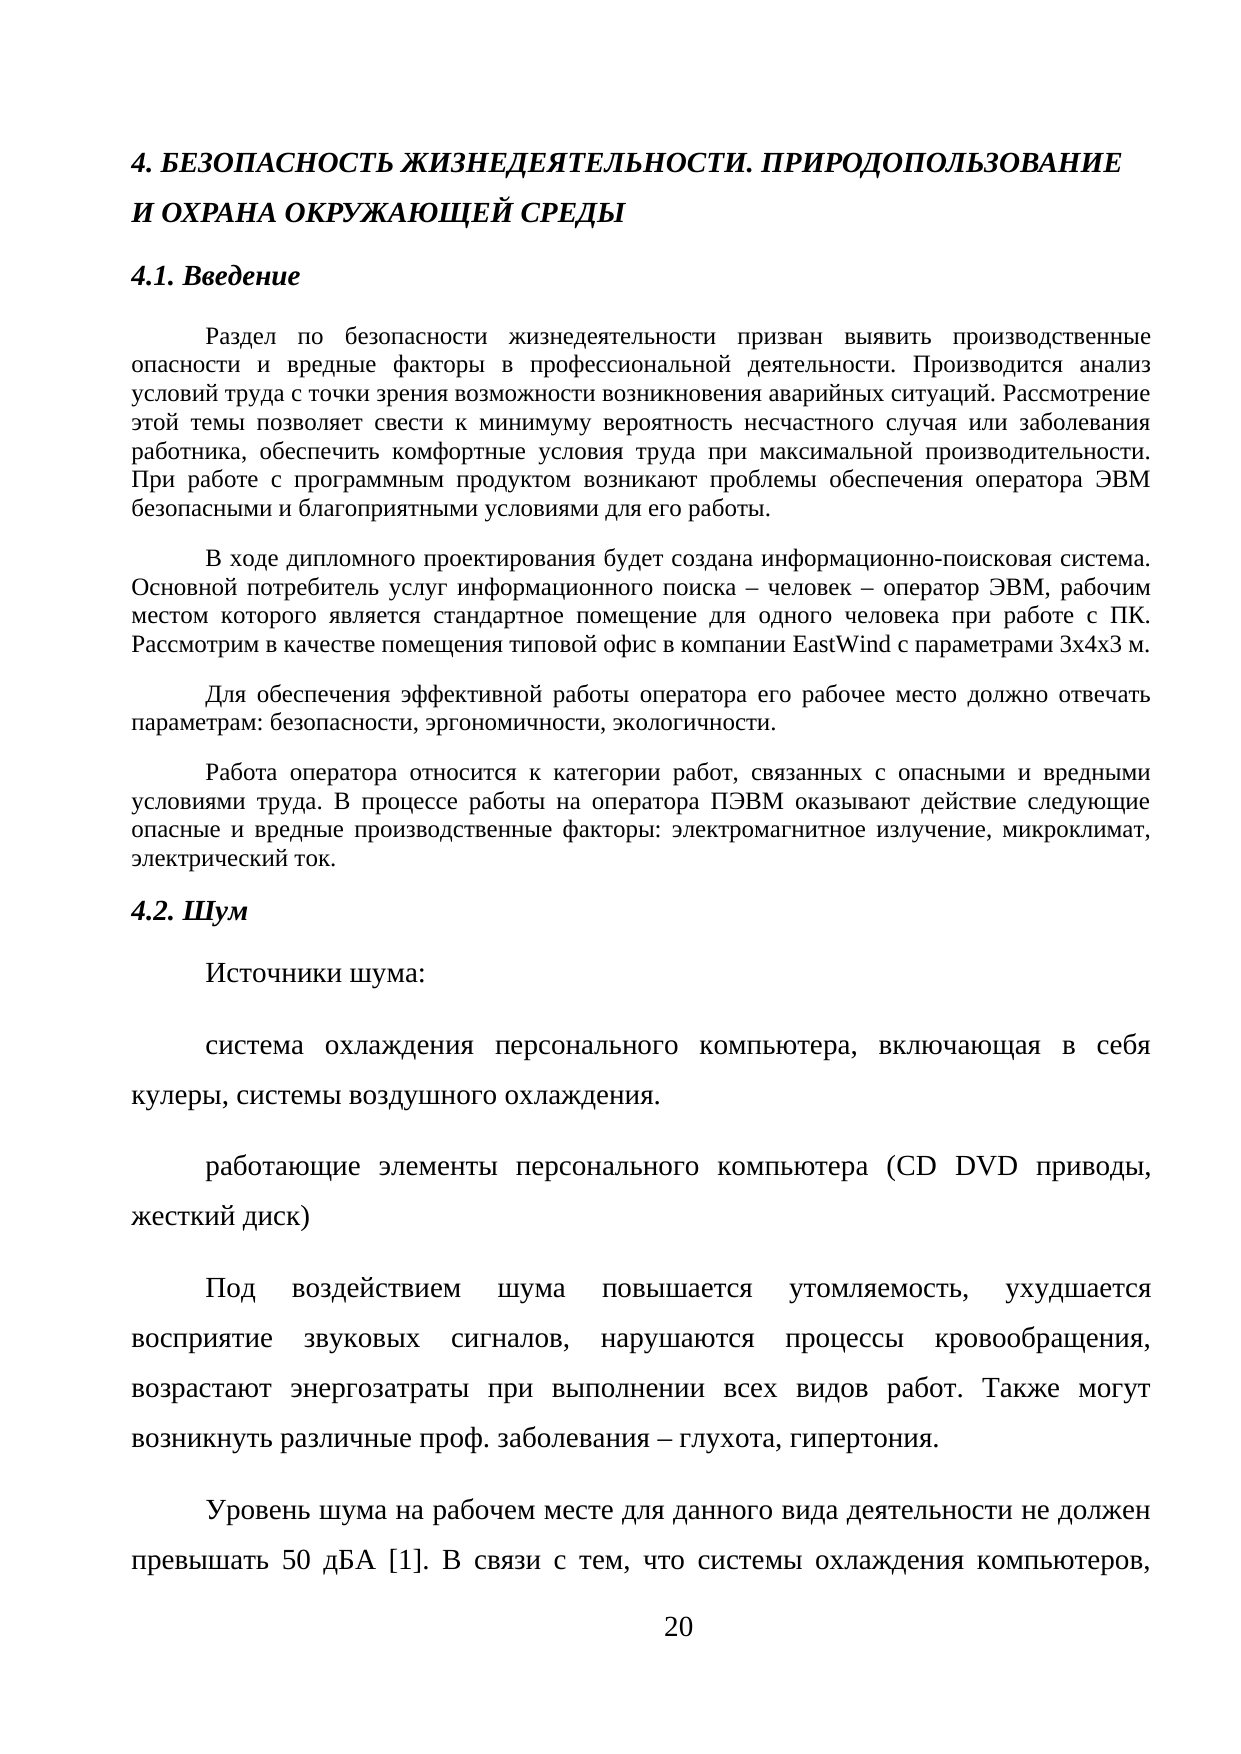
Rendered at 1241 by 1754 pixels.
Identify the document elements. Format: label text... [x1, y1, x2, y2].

text работающие элементы персонального компьютера (CD DVD приводы, жесткий диск) [131, 1148, 1152, 1232]
text Для обеспечения эффективной работы оператора его рабочее место должно отвечать параметрам: безопасности, эргономичности, экологичности. [131, 679, 1152, 736]
subtitle 4.1. Введение [131, 258, 1152, 291]
text Под воздействием шума повышается утомляемость, ухудшается восприятие звуковых сигналов, нарушаются процессы кровообращения, возрастают энергозатраты при выполнении всех видов работ. Также могут возникнуть различные проф. заболевания – глухота, гипертония. [131, 1270, 1152, 1454]
text Работа оператора относится к категории работ, связанных с опасными и вредными условиями труда. В процессе работы на оператора ПЭВМ оказывают действие следующие опасные и вредные производственные факторы: электромагнитное излучение, микроклимат, электрический ток. [131, 757, 1152, 872]
subtitle 4.2. Шум [131, 893, 1152, 926]
text Источники шума: [131, 956, 1152, 989]
subtitle 4. БЕЗОПАСНОСТЬ ЖИЗНЕДЕЯТЕЛЬНОСТИ. ПРИРОДОПОЛЬЗОВАНИЕ И ОХРАНА ОКРУЖАЮЩЕЙ СРЕДЫ [131, 145, 1152, 229]
text В ходе дипломного проектирования будет создана информационно-поисковая система. Основной потребитель услуг информационного поиска – человек – оператор ЭВМ, рабочим местом которого является стандартное помещение для одного человека при работе с ПК. Рассмотрим в качестве помещения типовой офис в компании EastWind с параметрами 3х4х3 м. [131, 543, 1152, 658]
text система охлаждения персонального компьютера, включающая в себя кулеры, системы воздушного охлаждения. [131, 1027, 1152, 1111]
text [131, 1492, 1152, 1576]
text Раздел по безопасности жизнедеятельности призван выявить производственные опасности и вредные факторы в профессиональной деятельности. Производится анализ условий труда с точки зрения возможности возникновения аварийных ситуаций. Рассмотрение этой темы позволяет свести к минимуму вероятность несчастного случая или заболевания работника, обеспечить комфортные условия труда при максимальной производительности. При работе с программным продуктом возникают проблемы обеспечения оператора ЭВМ безопасными и благоприятными условиями для его работы. [131, 321, 1152, 522]
